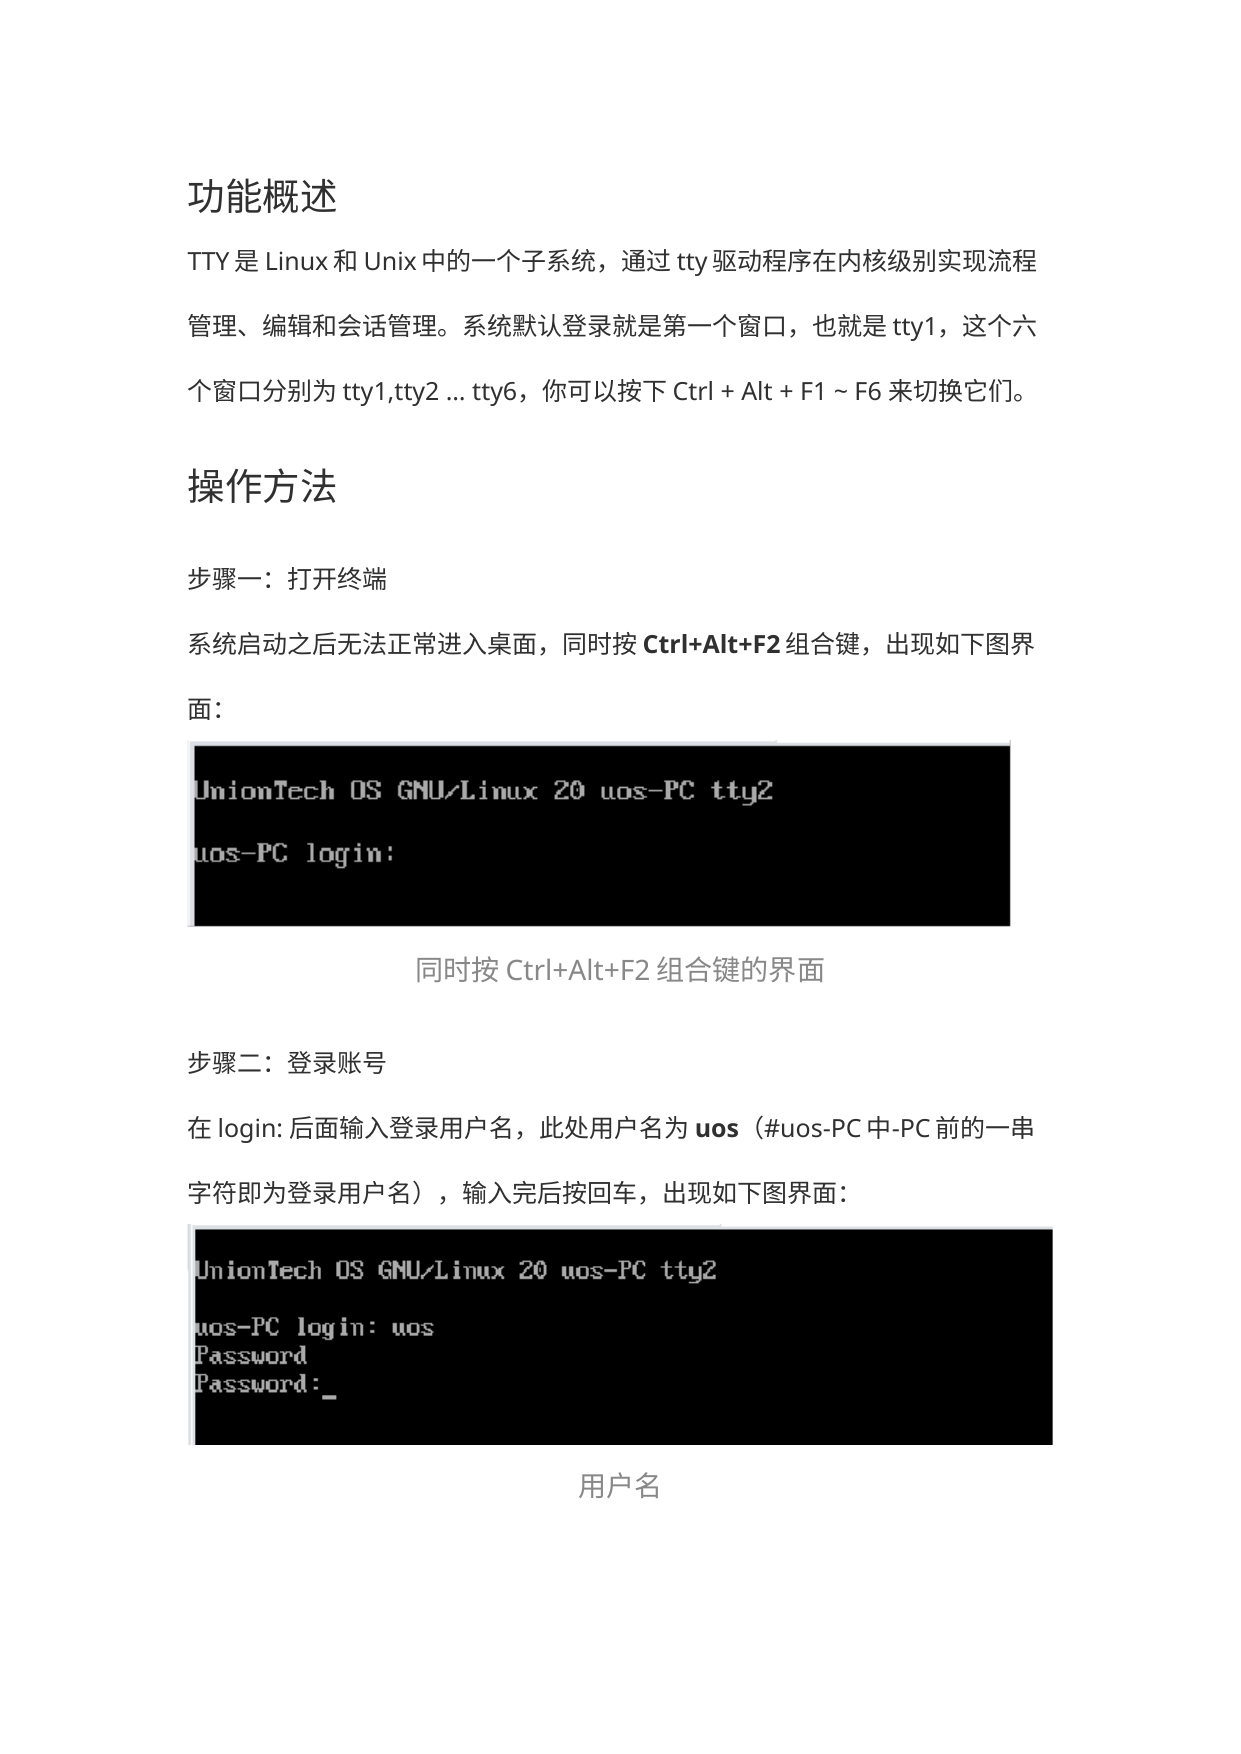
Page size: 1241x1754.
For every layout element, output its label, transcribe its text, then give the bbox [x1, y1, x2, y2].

text TTY是Linux和Unix中的一个子系统，通过tty驱动程序在内核级别实现流程管理、编辑和会话管理。系统默认登录就是第一个窗口，也就是tty1，这个六个窗口分别为tty1,tty2 … tty6，你可以按下Ctrl + Alt + F1 ~ F6 来切换它们。 [187, 227, 1053, 422]
text 操作方法 [187, 451, 1053, 516]
text 步骤一：打开终端 [187, 545, 1053, 610]
text 步骤二：登录账号 [187, 1029, 1053, 1094]
text 同时按Ctrl+Alt+F2组合键的界面 [187, 935, 1053, 1000]
picture [187, 740, 1012, 928]
text 功能概述 [187, 162, 1053, 227]
text 系统启动之后无法正常进入桌面，同时按Ctrl+Alt+F2组合键，出现如下图界面： [187, 610, 1053, 740]
picture [187, 1224, 1053, 1445]
text 用户名 [187, 1452, 1053, 1517]
text 在login: 后面输入登录用户名，此处用户名为uos（#uos-PC中-PC前的一串字符即为登录用户名），输入完后按回车，出现如下图界面： [187, 1094, 1053, 1224]
